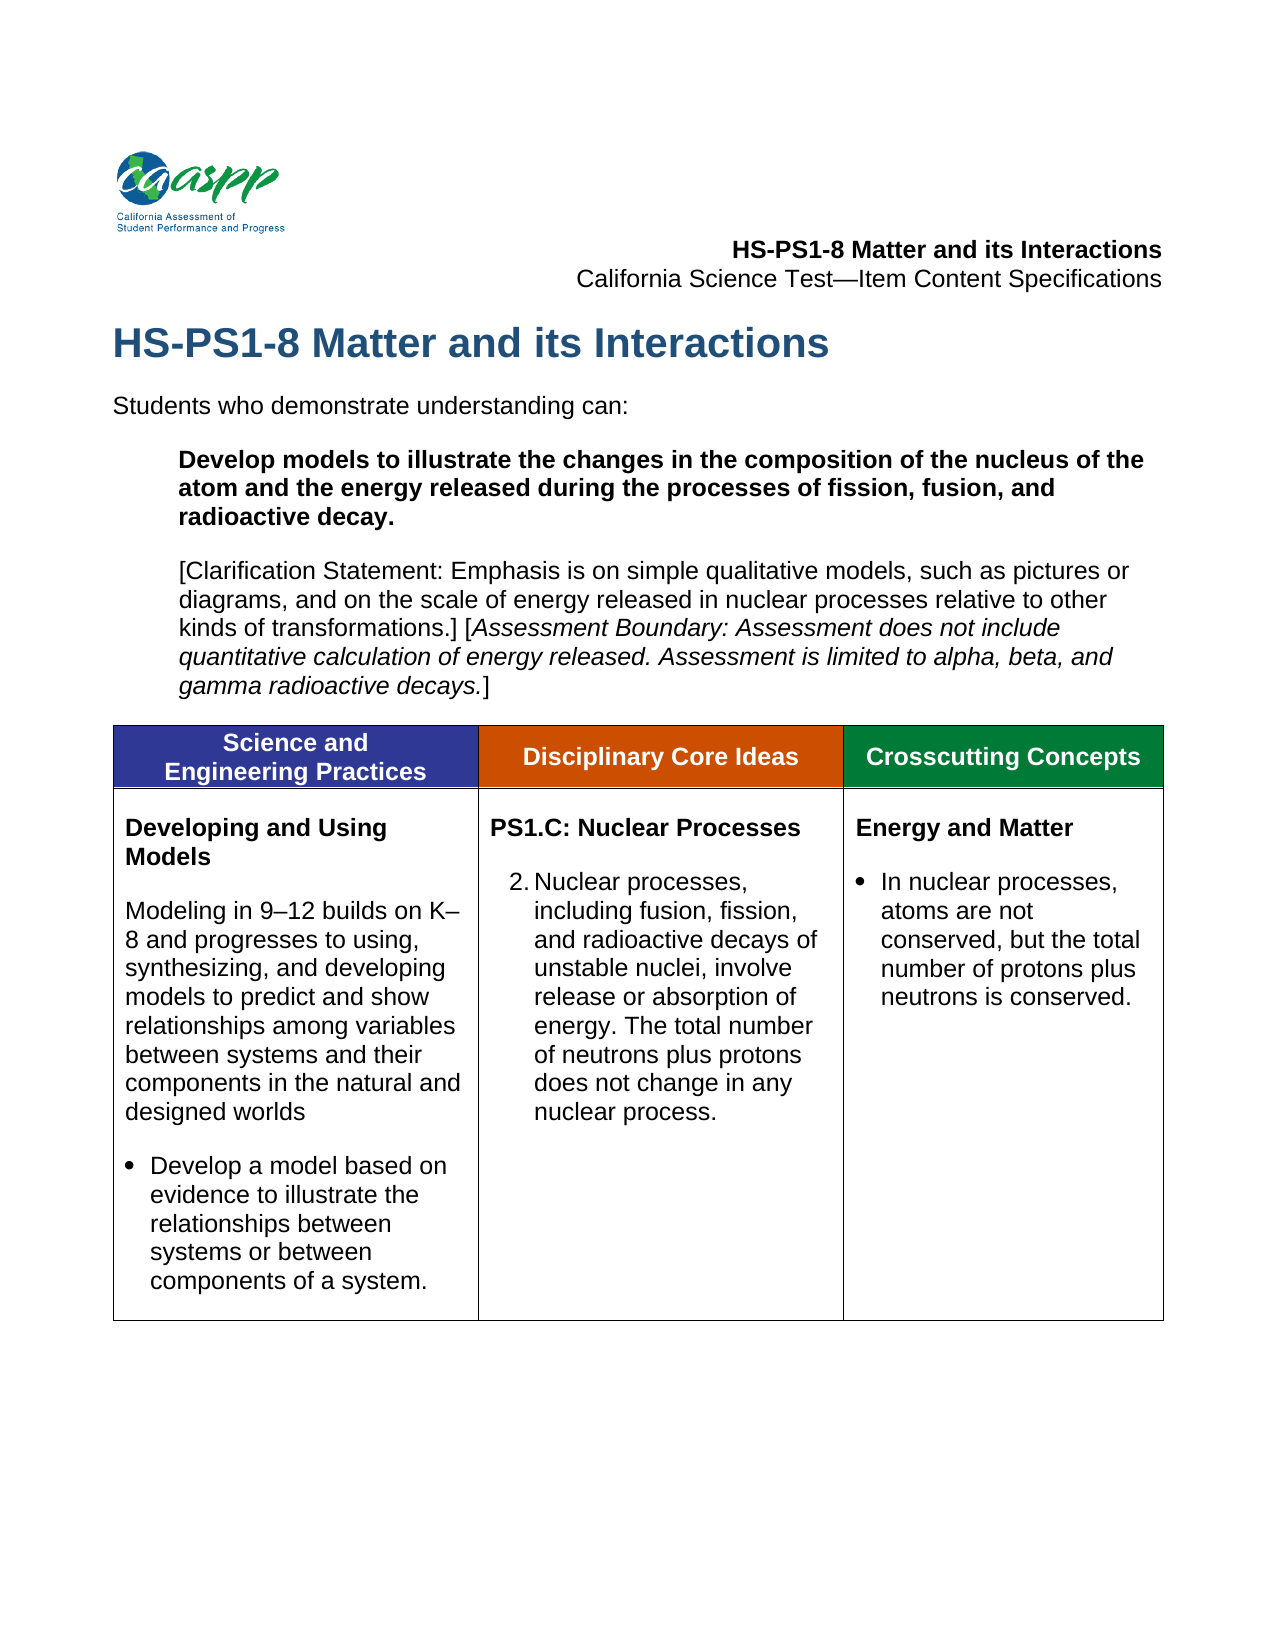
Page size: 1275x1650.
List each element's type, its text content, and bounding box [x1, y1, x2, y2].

subtitle HS-PS1-8 Matter and its Interactions [112, 318, 1162, 366]
table_header Disciplinary Core Ideas [479, 726, 843, 787]
text California Science Test—Item Content Specifications [112, 264, 1162, 293]
text Students who demonstrate understanding can: [112, 391, 1162, 420]
table_cell Energy and Matter In nuclear processes, atoms are not conserved, but the total number of protons plus neutrons is conserved. [844, 789, 1163, 1320]
text HS-PS1-8 Matter and its Interactions [112, 236, 1162, 264]
table_cell PS1.C: Nuclear Processes Nuclear processes, including fusion, fission, and radioactive decays of unstable nuclei, involve release or absorption of energy. The total number of neutrons plus protons does not change in any nuclear process. [479, 789, 843, 1320]
table_header Crosscutting Concepts [844, 726, 1163, 787]
table_header Science and Engineering Practices [114, 726, 478, 787]
table_cell Developing and Using Models Modeling in 9–12 builds on K–8 and progresses to using, synthesizing, and developing models to predict and show relationships among variables between systems and their components in the natural and designed worlds Develop a model based on evidence to illustrate the relationships between systems or between components of a system. [114, 789, 478, 1320]
text Develop models to illustrate the changes in the composition of the nucleus of the atom and the energy released during the processes of fission, fusion, and radioactive decay. [178, 445, 1162, 531]
picture [112, 150, 287, 236]
text [Clarification Statement: Emphasis is on simple qualitative models, such as pictures or diagrams, and on the scale of energy released in nuclear processes relative to other kinds of transformations.] [Assessment Boundary: Assessment does not include quantitative calculation of energy released. Assessment is limited to alpha, beta, and gamma radioactive decays.] [178, 556, 1162, 700]
